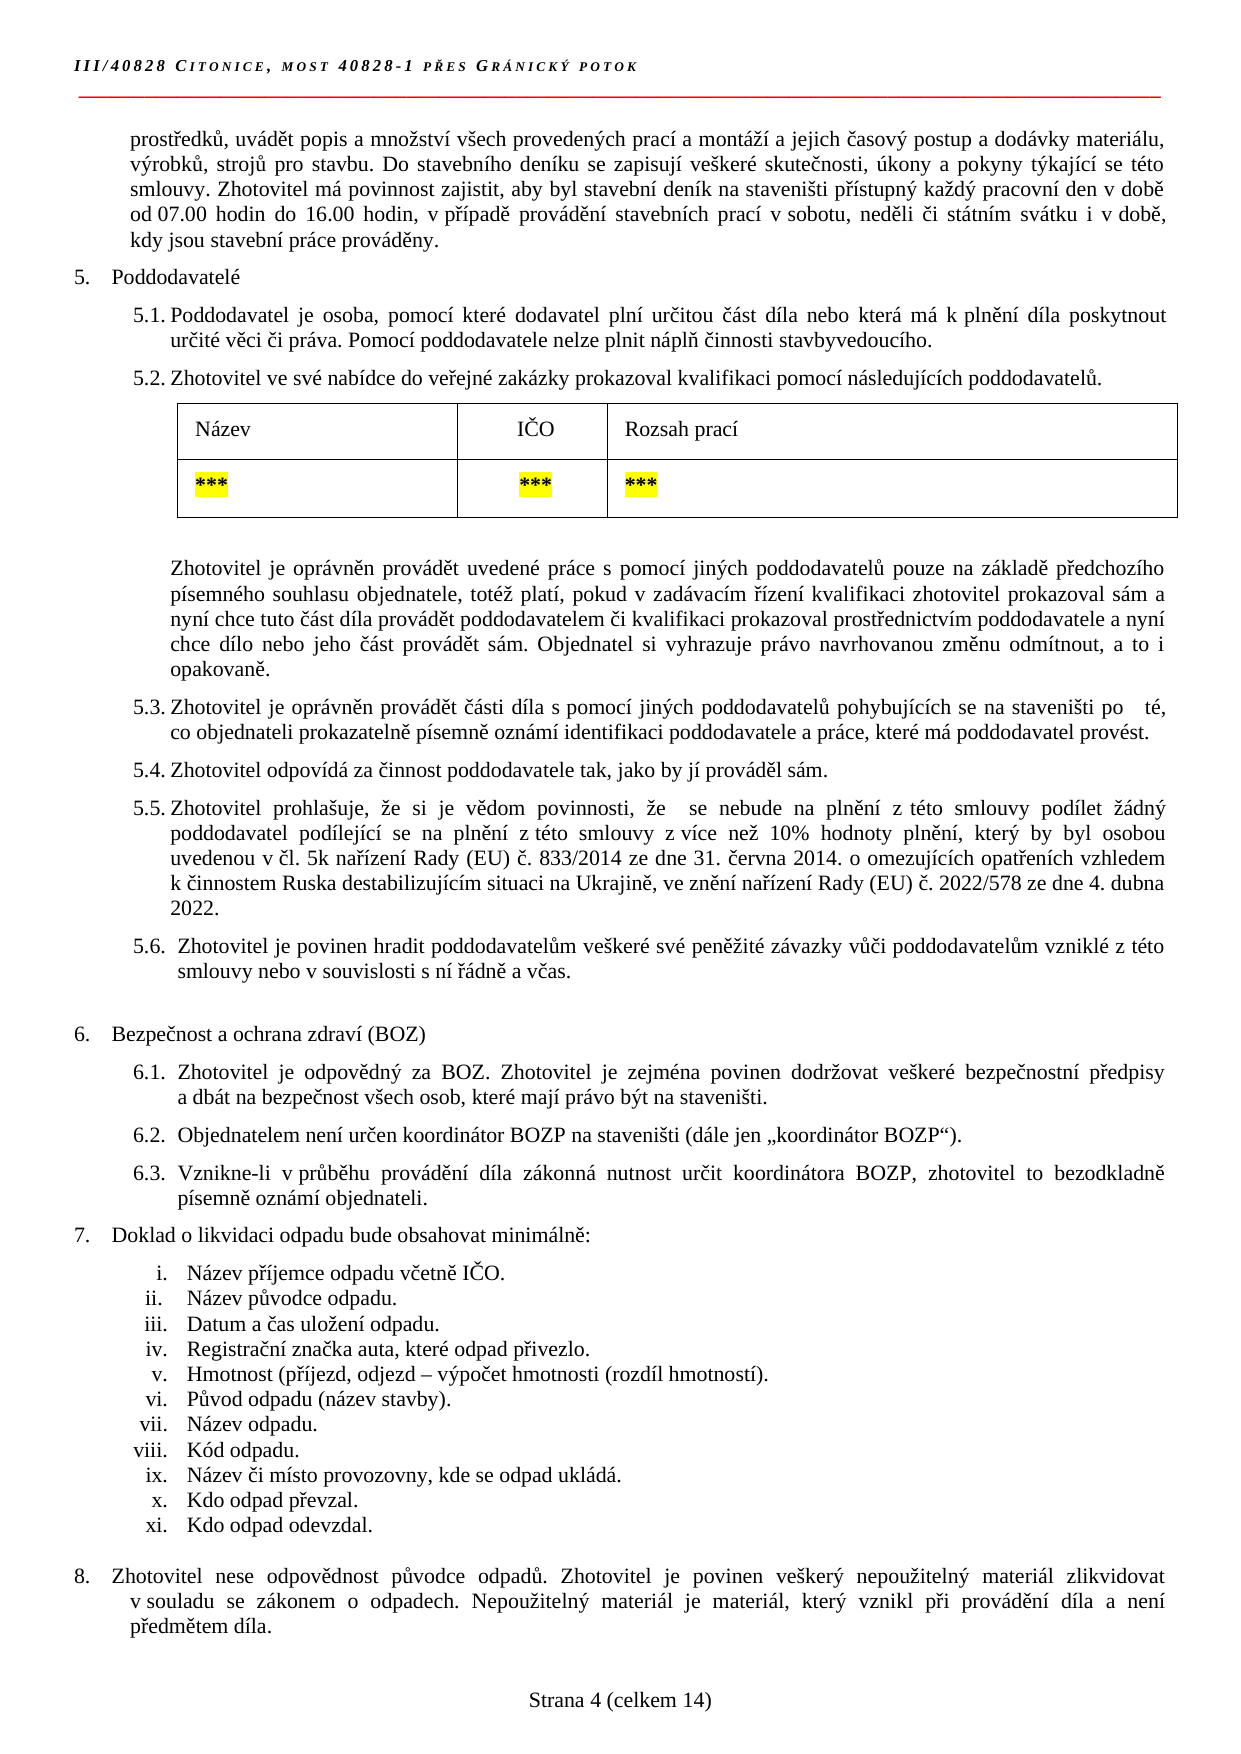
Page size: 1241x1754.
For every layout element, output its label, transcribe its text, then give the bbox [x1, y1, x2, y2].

list Doklad o likvidaci odpadu bude obsahovat minimálně: [74, 1222, 1166, 1248]
list Hmotnost (příjezd, odjezd – výpočet hmotnosti (rozdíl hmotností). [168, 1361, 1166, 1386]
list Zhotovitel odpovídá za činnost poddodavatele tak, jako by jí prováděl sám. [133, 757, 1166, 782]
list Název odpadu. [168, 1411, 1166, 1437]
list Datum a čas uložení odpadu. [168, 1311, 1166, 1336]
list Původ odpadu (název stavby). [168, 1386, 1166, 1411]
list Zhotovitel nese odpovědnost původce odpadů. Zhotovitel je povinen veškerý nepoužitelný materiál zlikvidovat v souladu se zákonem o odpadech. Nepoužitelný materiál je materiál, který vznikl při provádění díla a není předmětem díla. [74, 1563, 1166, 1638]
list Název příjemce odpadu včetně IČO. [168, 1260, 1166, 1285]
table_header Rozsah prací [608, 404, 1177, 459]
list Zhotovitel je oprávněn provádět části díla s pomocí jiných poddodavatelů pohybujících se na staveništi po té, co objednateli prokazatelně písemně oznámí identifikaci poddodavatele a práce, které má poddodavatel provést. [133, 694, 1166, 744]
list Registrační značka auta, které odpad přivezlo. [168, 1336, 1166, 1361]
list Kdo odpad odevzdal. [168, 1512, 1166, 1537]
list Název či místo provozovny, kde se odpad ukládá. [168, 1462, 1166, 1487]
list Zhotovitel je odpovědný za BOZ. Zhotovitel je zejména povinen dodržovat veškeré bezpečnostní předpisy a dbát na bezpečnost všech osob, které mají právo být na staveništi. [133, 1059, 1166, 1109]
table_cell *** [458, 460, 607, 517]
table_header Název [178, 404, 457, 459]
list Bezpečnost a ochrana zdraví (BOZ) [74, 1021, 1166, 1046]
table_header IČO [458, 404, 607, 459]
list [74, 126, 1166, 252]
list Zhotovitel je povinen hradit poddodavatelům veškeré své peněžité závazky vůči poddodavatelům vzniklé z této smlouvy nebo v souvislosti s ní řádně a včas. [133, 933, 1166, 983]
list Zhotovitel prohlašuje, že si je vědom povinnosti, že se nebude na plnění z této smlouvy podílet žádný poddodavatel podílející se na plnění z této smlouvy z více než 10% hodnoty plnění, který by byl osobou uvedenou v čl. 5k nařízení Rady (EU) č. 833/2014 ze dne 31. června 2014. o omezujících opatřeních vzhledem k činnostem Ruska destabilizujícím situaci na Ukrajině, ve znění nařízení Rady (EU) č. 2022/578 ze dne 4. dubna 2022. [133, 794, 1166, 921]
list Kód odpadu. [168, 1437, 1166, 1462]
list Vznikne-li v průběhu provádění díla zákonná nutnost určit koordinátora BOZP, zhotovitel to bezodkladně písemně oznámí objednateli. [133, 1159, 1166, 1210]
list Objednatelem není určen koordinátor BOZP na staveništi (dále jen „koordinátor BOZP“). [133, 1122, 1166, 1147]
list Zhotovitel je oprávněn provádět uvedené práce s pomocí jiných poddodavatelů pouze na základě předchozího písemného souhlasu objednatele, totéž platí, pokud v zadávacím řízení kvalifikaci zhotovitel prokazoval sám a nyní chce tuto část díla provádět poddodavatelem či kvalifikaci prokazoval prostřednictvím poddodavatele a nyní chce dílo nebo jeho část provádět sám. Objednatel si vyhrazuje právo navrhovanou změnu odmítnout, a to i opakovaně. [170, 555, 1166, 681]
list Zhotovitel ve své nabídce do veřejné zakázky prokazoval kvalifikaci pomocí následujících poddodavatelů. [133, 365, 1166, 390]
list Kdo odpad převzal. [168, 1487, 1166, 1512]
list Poddodavatelé [74, 264, 1166, 289]
list Název původce odpadu. [162, 1285, 1166, 1311]
table_cell *** [608, 460, 1177, 517]
table_cell *** [178, 460, 457, 517]
list Poddodavatel je osoba, pomocí které dodavatel plní určitou část díla nebo která má k plnění díla poskytnout určité věci či práva. Pomocí poddodavatele nelze plnit náplň činnosti stavbyvedoucího. [133, 302, 1166, 352]
